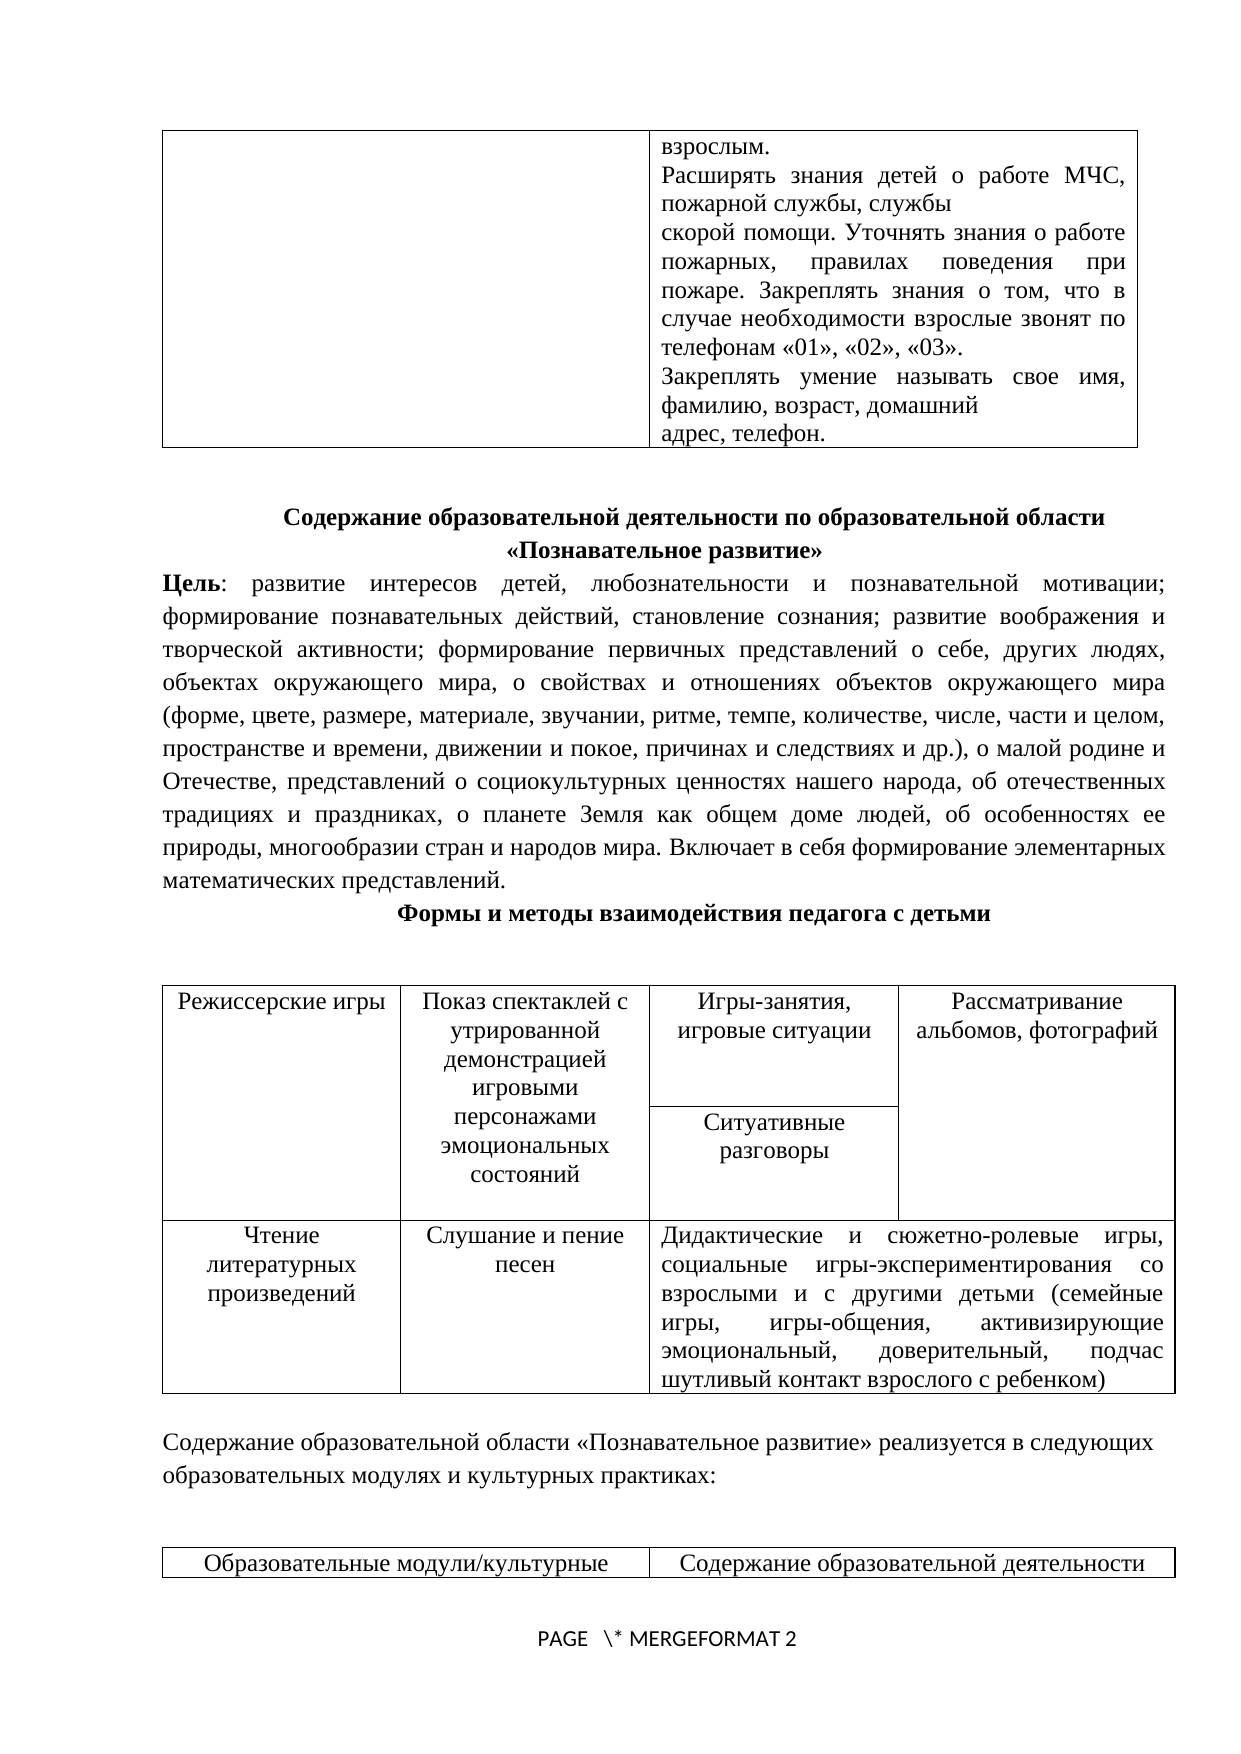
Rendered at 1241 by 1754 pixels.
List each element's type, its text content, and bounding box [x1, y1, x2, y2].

table_cell Дидактические и сюжетно-ролевые игры, социальные игры-экспериментирования со взрослыми и с другими детьми (семейные игры, игры-общения, активизирующие эмоциональный, доверительный, подчас шутливый контакт взрослого с ребенком) [650, 1221, 1174, 1393]
list Содержание образовательной деятельности по образовательной области «Познавательное развитие» [162, 502, 1167, 564]
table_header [650, 1548, 1174, 1577]
table_cell Чтение литературных произведений [163, 1221, 400, 1393]
list Цель: развитие интересов детей, любознательности и познавательной мотивации; формирование познавательных действий, становление сознания; развитие воображения и творческой активности; формирование первичных представлений о себе, других людях, объектах окружающего мира, о свойствах и отношениях объектов окружающего мира (форме, цвете, размере, материале, звучании, ритме, темпе, количестве, числе, части и целом, пространстве и времени, движении и покое, причинах и следствиях и др.), о малой родине и Отечестве, представлений о социокультурных ценностях нашего народа, об отечественных традициях и праздниках, о планете Земля как общем доме людей, об особенностях ее природы, многообразии стран и народов мира. Включает в себя формирование элементарных математических представлений. [162, 568, 1167, 894]
table_cell Слушание и пение песен [401, 1221, 649, 1393]
table_header Режиссерские игры [163, 986, 400, 1219]
list Формы и методы взаимодействия педагога с детьми [162, 898, 1167, 927]
table_header Рассматривание альбомов, фотографий [899, 986, 1174, 1219]
table_cell Ситуативные разговоры [650, 1107, 898, 1219]
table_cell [163, 131, 649, 447]
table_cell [650, 131, 1137, 447]
table_header Игры-занятия, игровые ситуации [650, 986, 898, 1106]
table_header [163, 1548, 649, 1577]
table_header Показ спектаклей с утрированной демонстрацией игровыми персонажами эмоциональных состояний [401, 986, 649, 1219]
list Содержание образовательной области «Познавательное развитие» реализуется в следующих образовательных модулях и культурных практиках: [162, 1427, 1167, 1489]
